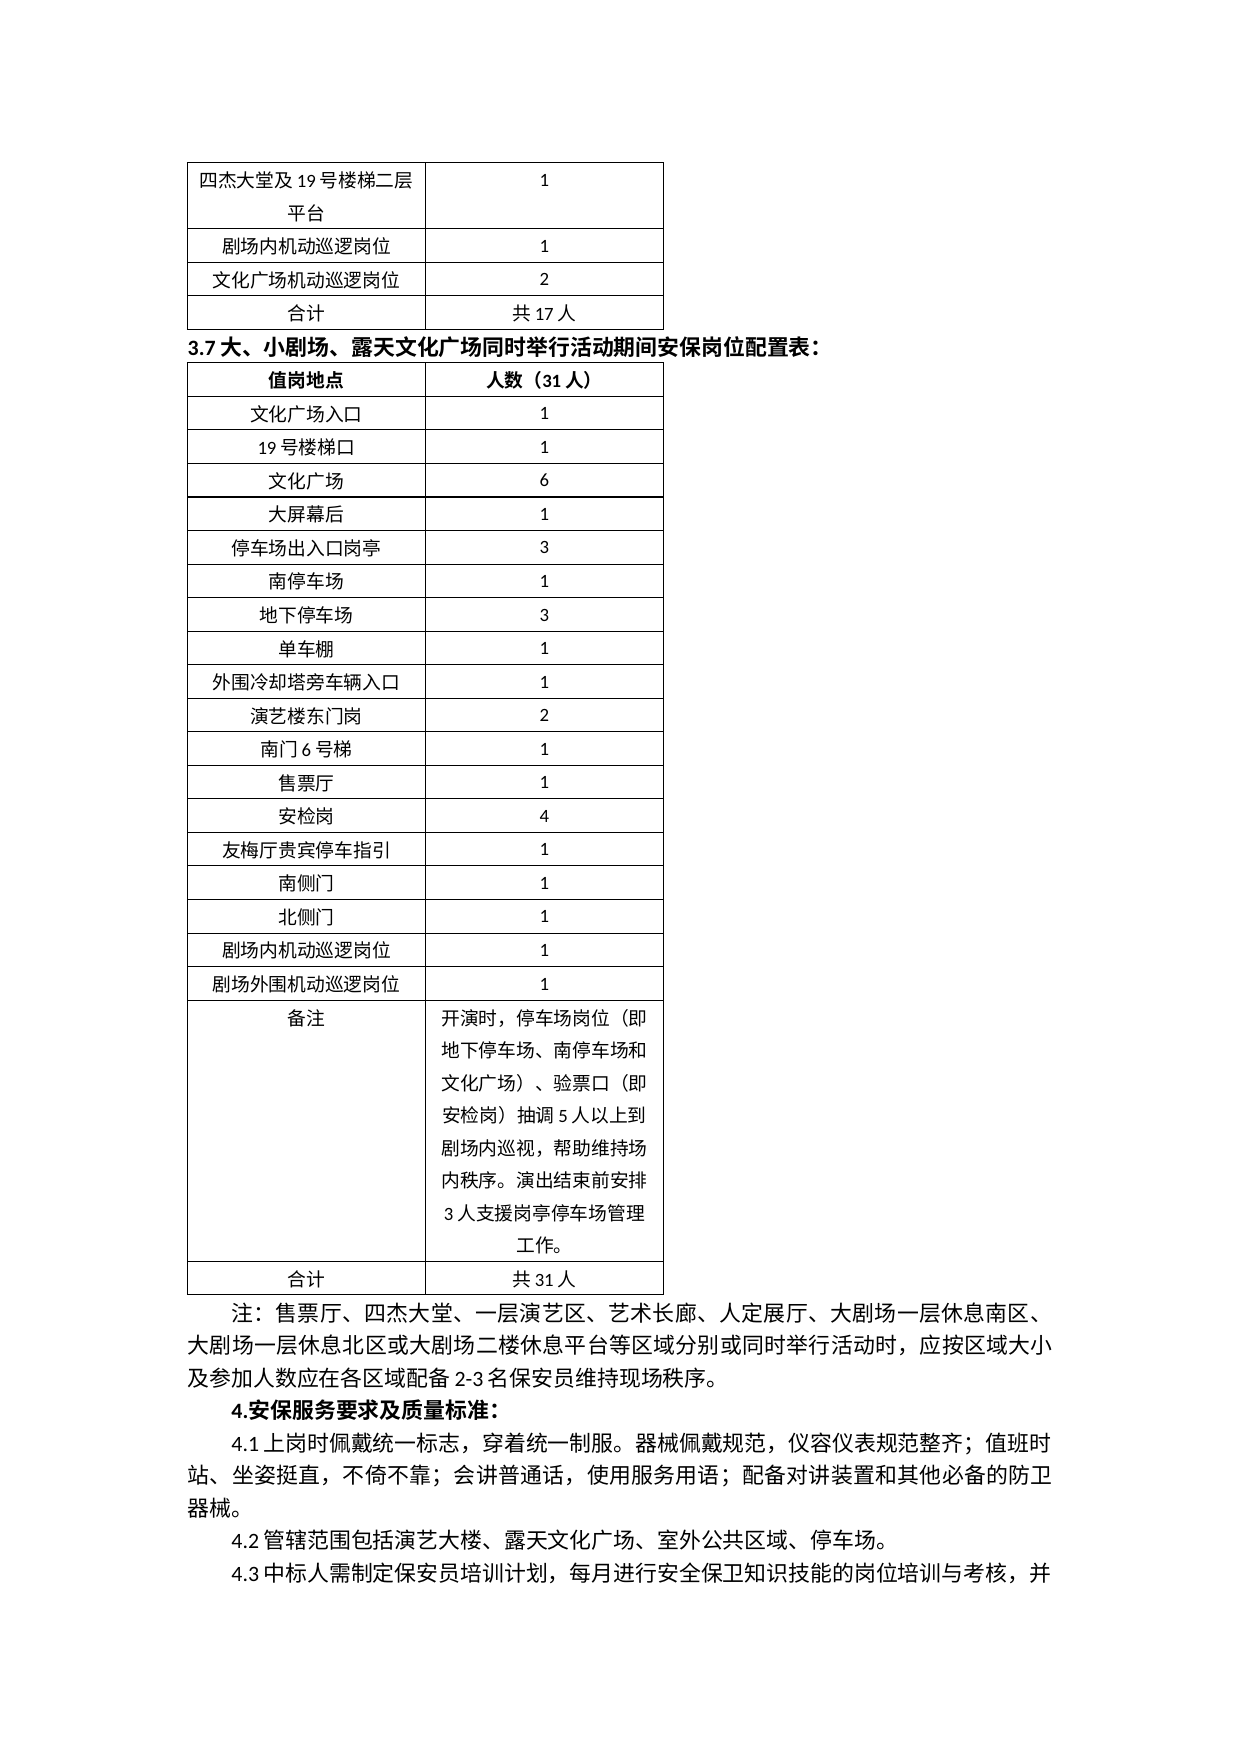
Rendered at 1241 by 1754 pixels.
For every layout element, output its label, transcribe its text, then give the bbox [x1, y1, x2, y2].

table_cell 3 [426, 598, 663, 631]
text 注：售票厅、四杰大堂、一层演艺区、艺术长廊、人定展厅、大剧场一层休息南区、大剧场一层休息北区或大剧场二楼休息平台等区域分别或同时举行活动时，应按区域大小及参加人数应在各区域配备2-3名保安员维持现场秩序。 [187, 1295, 1053, 1393]
table_cell 1 [426, 632, 663, 664]
table_cell 1 [426, 565, 663, 597]
table_cell 北侧门 [188, 900, 425, 932]
table_cell 地下停车场 [188, 598, 425, 631]
table_cell 1 [426, 430, 663, 463]
table_cell 文化广场 [188, 464, 425, 496]
table_header 值岗地点 [188, 363, 425, 396]
table_cell 合计 [188, 296, 425, 329]
table_cell 1 [426, 229, 663, 262]
table_cell 1 [426, 833, 663, 865]
table_cell 友梅厅贵宾停车指引 [188, 833, 425, 865]
table_cell 单车棚 [188, 632, 425, 664]
table_cell 6 [426, 464, 663, 496]
table_header 人数（31人） [426, 363, 663, 396]
table_cell 1 [426, 900, 663, 932]
table_cell 文化广场入口 [188, 397, 425, 429]
table_cell 南门6号梯 [188, 732, 425, 765]
table_cell 2 [426, 699, 663, 731]
table_cell 1 [426, 665, 663, 698]
text 4.2管辖范围包括演艺大楼、露天文化广场、室外公共区域、停车场。 [187, 1523, 1053, 1555]
table_cell 共31人 [426, 1262, 663, 1294]
table_cell 1 [426, 397, 663, 429]
table_cell 安检岗 [188, 799, 425, 832]
table_cell 剧场内机动巡逻岗位 [188, 934, 425, 966]
table_cell 停车场出入口岗亭 [188, 531, 425, 563]
table_cell 1 [426, 498, 663, 530]
table_cell 南侧门 [188, 866, 425, 899]
table_cell 1 [426, 866, 663, 899]
table_cell 备注 [188, 1001, 425, 1261]
table_cell 1 [426, 967, 663, 999]
table_cell 4 [426, 799, 663, 832]
table_cell 南停车场 [188, 565, 425, 597]
table_cell 1 [426, 163, 663, 228]
table_cell 外围冷却塔旁车辆入口 [188, 665, 425, 698]
table_cell 开演时，停车场岗位（即地下停车场、南停车场和文化广场）、验票口（即安检岗）抽调5人以上到剧场内巡视，帮助维持场内秩序。演出结束前安排3人支援岗亭停车场管理工作。 [426, 1001, 663, 1261]
table_cell 1 [426, 934, 663, 966]
table_cell 剧场内机动巡逻岗位 [188, 229, 425, 262]
table_cell 1 [426, 732, 663, 765]
table_cell 文化广场机动巡逻岗位 [188, 263, 425, 295]
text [187, 1555, 1053, 1588]
table_cell 3 [426, 531, 663, 563]
table_cell 共17人 [426, 296, 663, 329]
table_cell 1 [426, 766, 663, 798]
table_cell 售票厅 [188, 766, 425, 798]
table_cell 四杰大堂及19号楼梯二层平台 [188, 163, 425, 228]
table_cell 剧场外围机动巡逻岗位 [188, 967, 425, 999]
table_cell 19号楼梯口 [188, 430, 425, 463]
text 4.安保服务要求及质量标准： [187, 1393, 1053, 1425]
text 3.7大、小剧场、露天文化广场同时举行活动期间安保岗位配置表： [187, 330, 1053, 362]
table_cell 2 [426, 263, 663, 295]
text 4.1上岗时佩戴统一标志，穿着统一制服。器械佩戴规范，仪容仪表规范整齐；值班时站、坐姿挺直，不倚不靠；会讲普通话，使用服务用语；配备对讲装置和其他必备的防卫器械。 [187, 1425, 1053, 1523]
table_cell 合计 [188, 1262, 425, 1294]
table_cell 演艺楼东门岗 [188, 699, 425, 731]
table_cell 大屏幕后 [188, 498, 425, 530]
